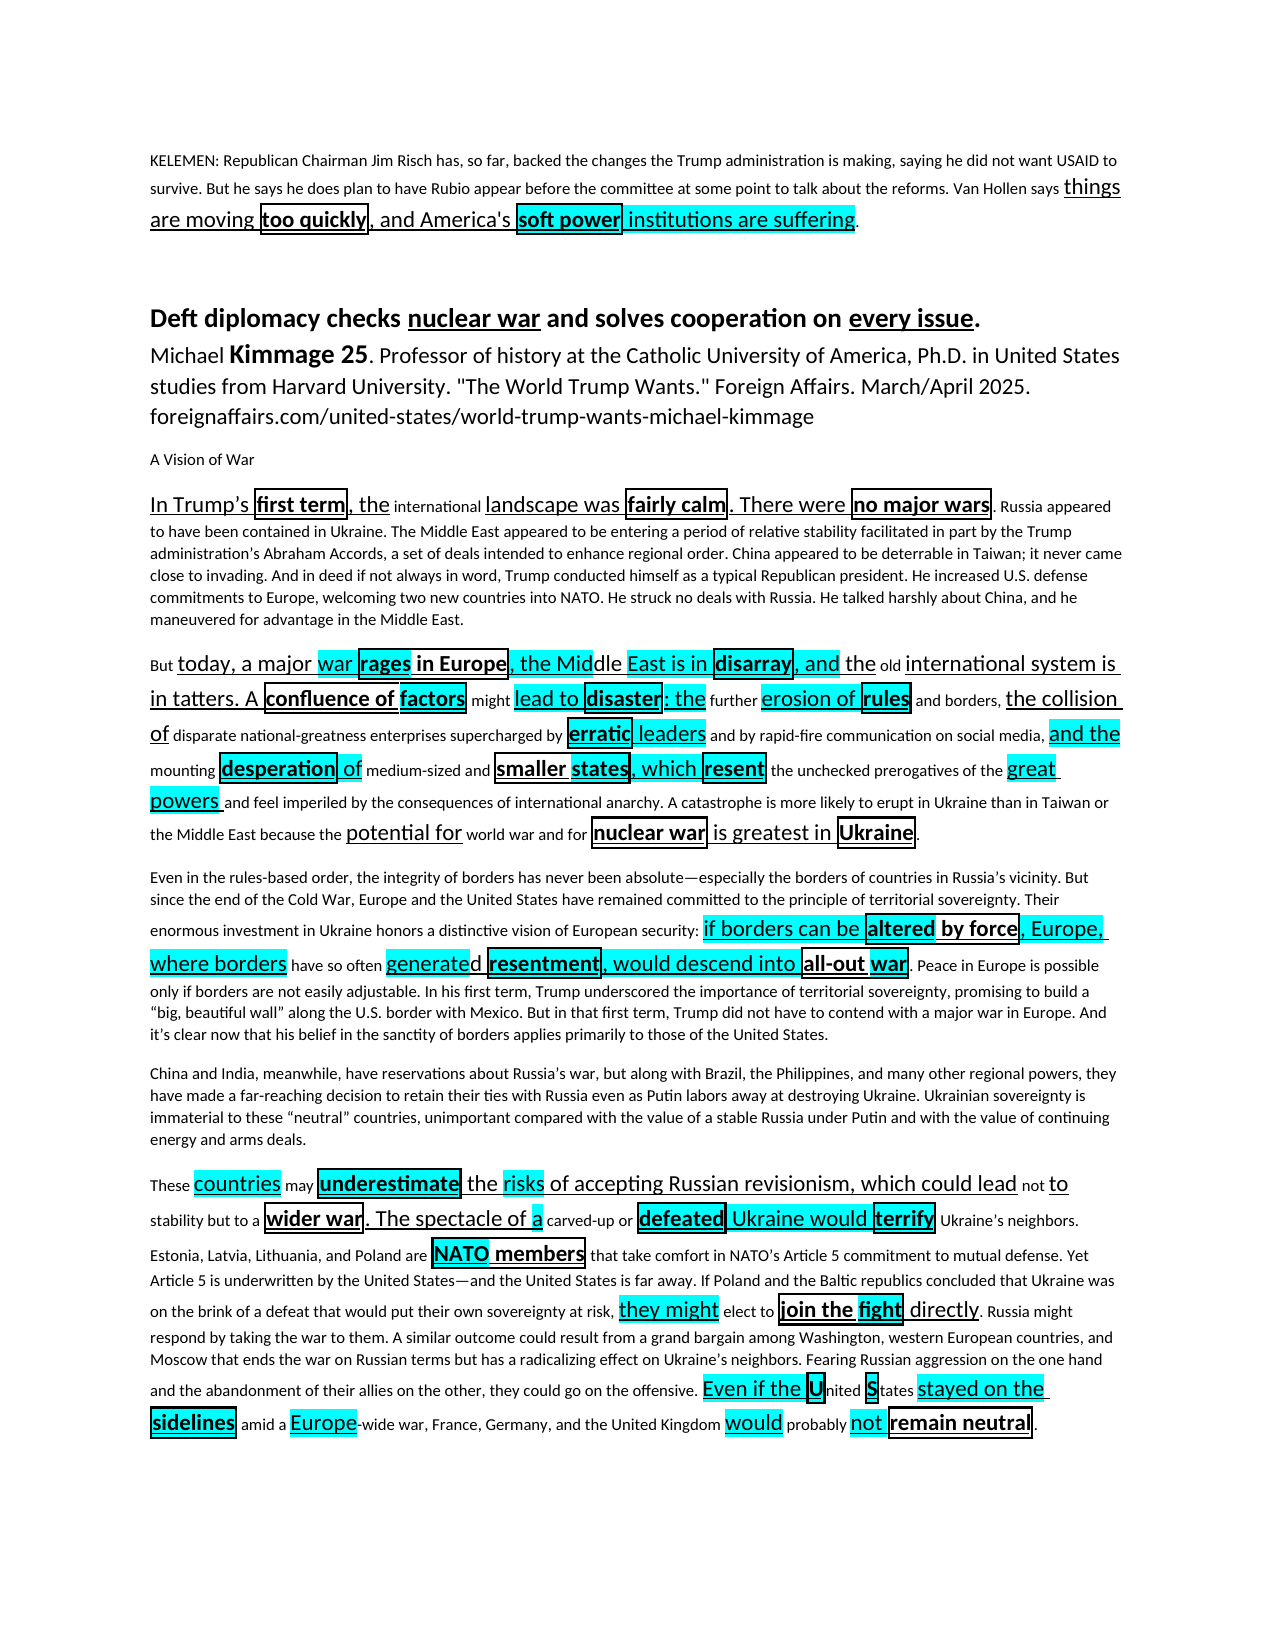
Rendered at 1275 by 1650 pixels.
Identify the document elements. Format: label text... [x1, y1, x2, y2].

text Even in the rules-based order, the integrity of borders has never been absolute—especially the borders of countries in Russia’s vicinity. But since the end of the Cold War, Europe and the United States have remained committed to the principle of territorial sovereignty. Their enormous investment in Ukraine honors a distinctive vision of European security: if borders can be altered by force, Europe, where borders have so often generated resentment, would descend into all-out war. Peace in Europe is possible only if borders are not easily adjustable. In his first term, Trump underscored the importance of territorial sovereignty, promising to build a “big, beautiful wall” along the U.S. border with Mexico. But in that first term, Trump did not have to contend with a major war in Europe. And it’s clear now that his belief in the sanctity of borders applies primarily to those of the United States. [150, 868, 1125, 1045]
text These countries may underestimate the risks of accepting Russian revisionism, which could lead not to stability but to a wider war. The spectacle of a carved-up or defeated Ukraine would terrify Ukraine’s neighbors. Estonia, Latvia, Lithuania, and Poland are NATO members that take comfort in NATO’s Article 5 commitment to mutual defense. Yet Article 5 is underwritten by the United States—and the United States is far away. If Poland and the Baltic republics concluded that Ukraine was on the brink of a defeat that would put their own sovereignty at risk, they might elect to join the fight directly. Russia might respond by taking the war to them. A similar outcome could result from a grand bargain among Washington, western European countries, and Moscow that ends the war on Russian terms but has a radicalizing effect on Ukraine’s neighbors. Fearing Russian aggression on the one hand and the abandonment of their allies on the other, they could go on the offensive. Even if the United States stayed on the sidelines amid a Europe-wide war, France, Germany, and the United Kingdom would probably not remain neutral. [150, 1167, 1125, 1439]
text A Vision of War [150, 449, 1125, 469]
text In Trump’s first term, the international landscape was fairly calm. There were no major wars. Russia appeared to have been contained in Ukraine. The Middle East appeared to be entering a period of relative stability facilitated in part by the Trump administration’s Abraham Accords, a set of deals intended to enhance regional order. China appeared to be deterrable in Taiwan; it never came close to invading. And in deed if not always in word, Trump conducted himself as a typical Republican president. He increased U.S. defense commitments to Europe, welcoming two new countries into NATO. He struck no deals with Russia. He talked harshly about China, and he maneuvered for advantage in the Middle East. [150, 488, 1125, 629]
text KELEMEN: Republican Chairman Jim Risch has, so far, backed the changes the Trump administration is making, saying he did not want USAID to survive. But he says he does plan to have Rubio appear before the committee at some point to talk about the reforms. Van Hollen says things are moving too quickly, and America's soft power institutions are suffering. [150, 150, 1125, 235]
text China and India, meanwhile, have reservations about Russia’s war, but along with Brazil, the Philippines, and many other regional powers, they have made a far-reaching decision to retain their ties with Russia even as Putin labors away at destroying Ukraine. Ukrainian sovereignty is immaterial to these “neutral” countries, unimportant compared with the value of a stable Russia under Putin and with the value of continuing energy and arms deals. [150, 1063, 1125, 1149]
text But today, a major war rages in Europe, the Middle East is in disarray, and the old international system is in tatters. A confluence of factors might lead to disaster: the further erosion of rules and borders, the collision of disparate national-greatness enterprises supercharged by erratic leaders and by rapid-fire communication on social media, and the mounting desperation of medium-sized and smaller states, which resent the unchecked prerogatives of the great powers and feel imperiled by the consequences of international anarchy. A catastrophe is more likely to erupt in Ukraine than in Taiwan or the Middle East because the potential for world war and for nuclear war is greatest in Ukraine. [150, 647, 1125, 849]
subtitle Deft diplomacy checks nuclear war and solves cooperation on every issue. [150, 301, 1125, 334]
text Michael Kimmage 25. Professor of history at the Catholic University of America, Ph.D. in United States studies from Harvard University. "The World Trump Wants." Foreign Affairs. March/April 2025. foreignaffairs.com/united-states/world-trump-wants-michael-kimmage [150, 337, 1125, 430]
